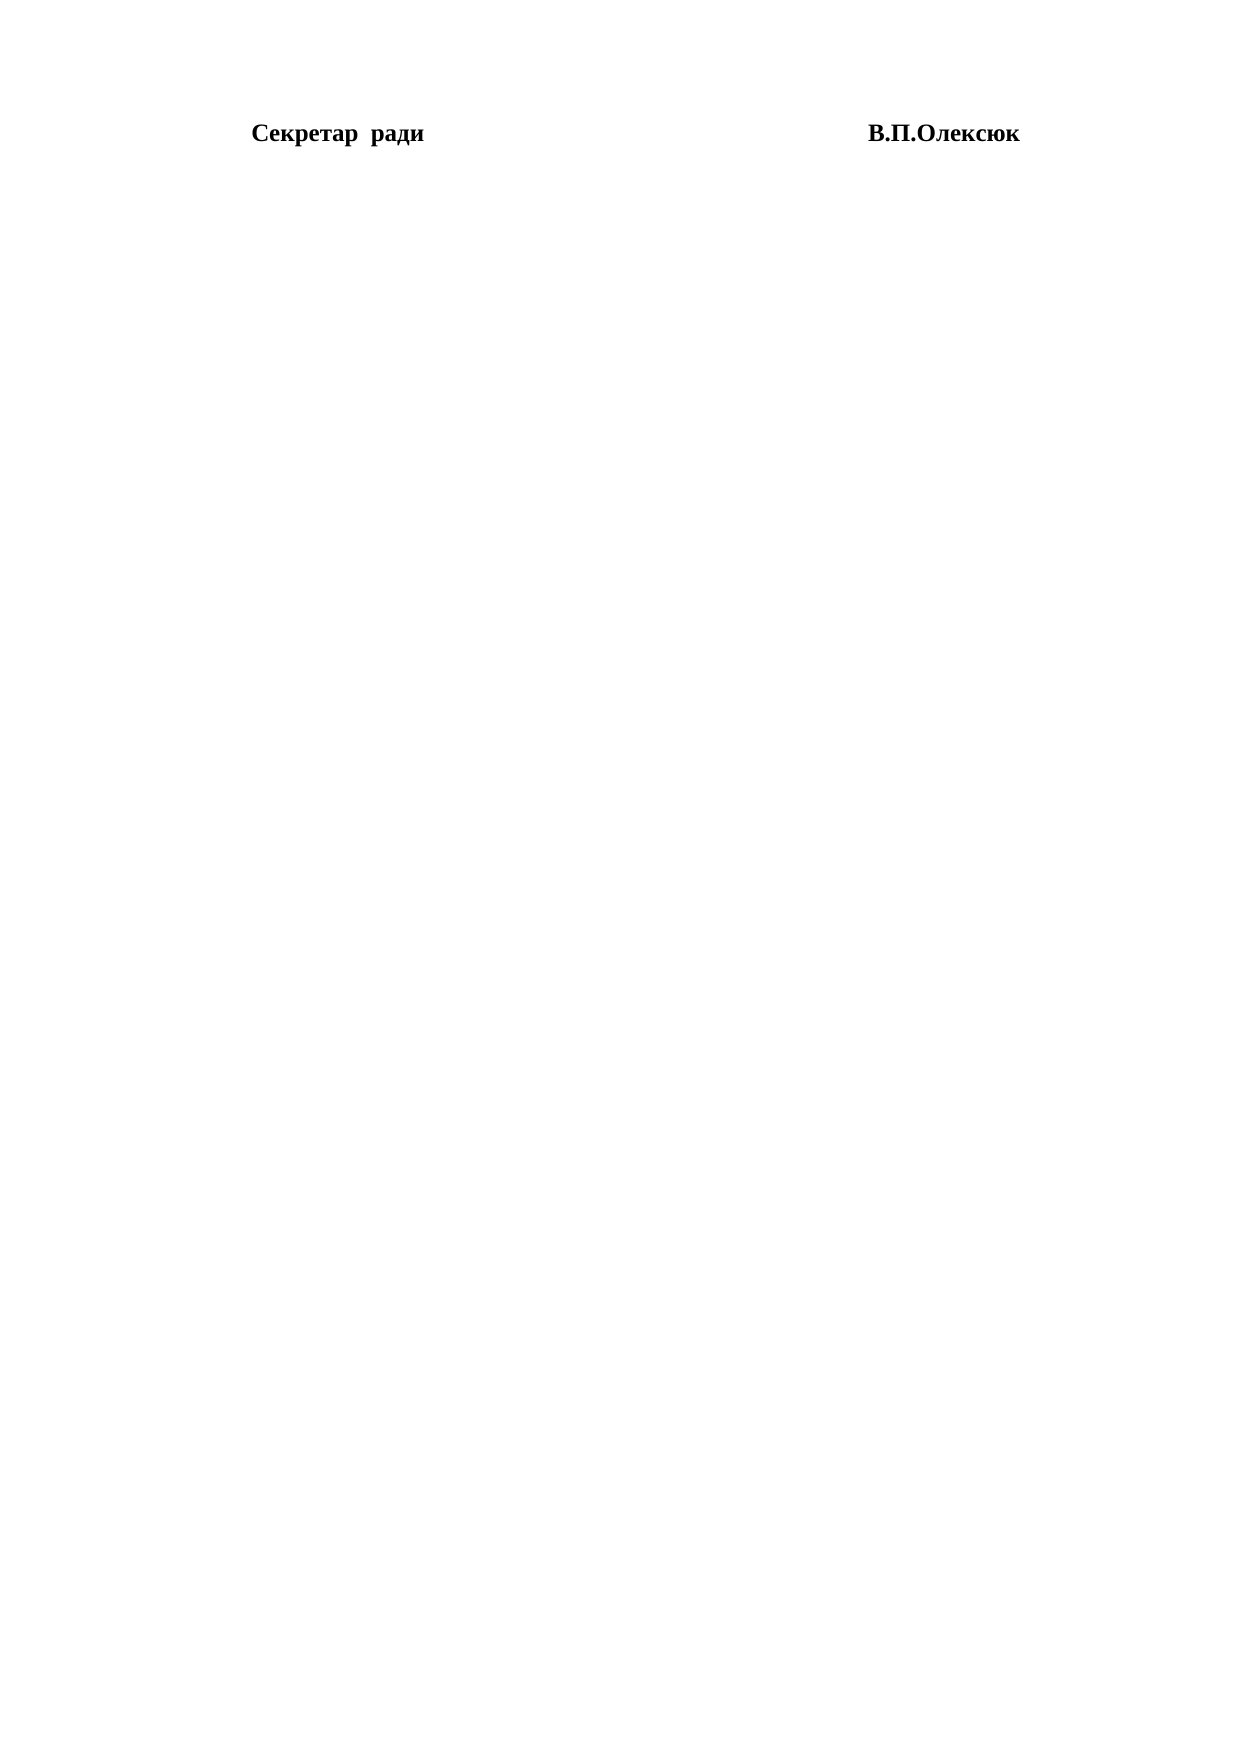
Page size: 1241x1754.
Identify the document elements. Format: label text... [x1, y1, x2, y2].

text Секретар ради В.П.Олексюк [177, 118, 1152, 147]
